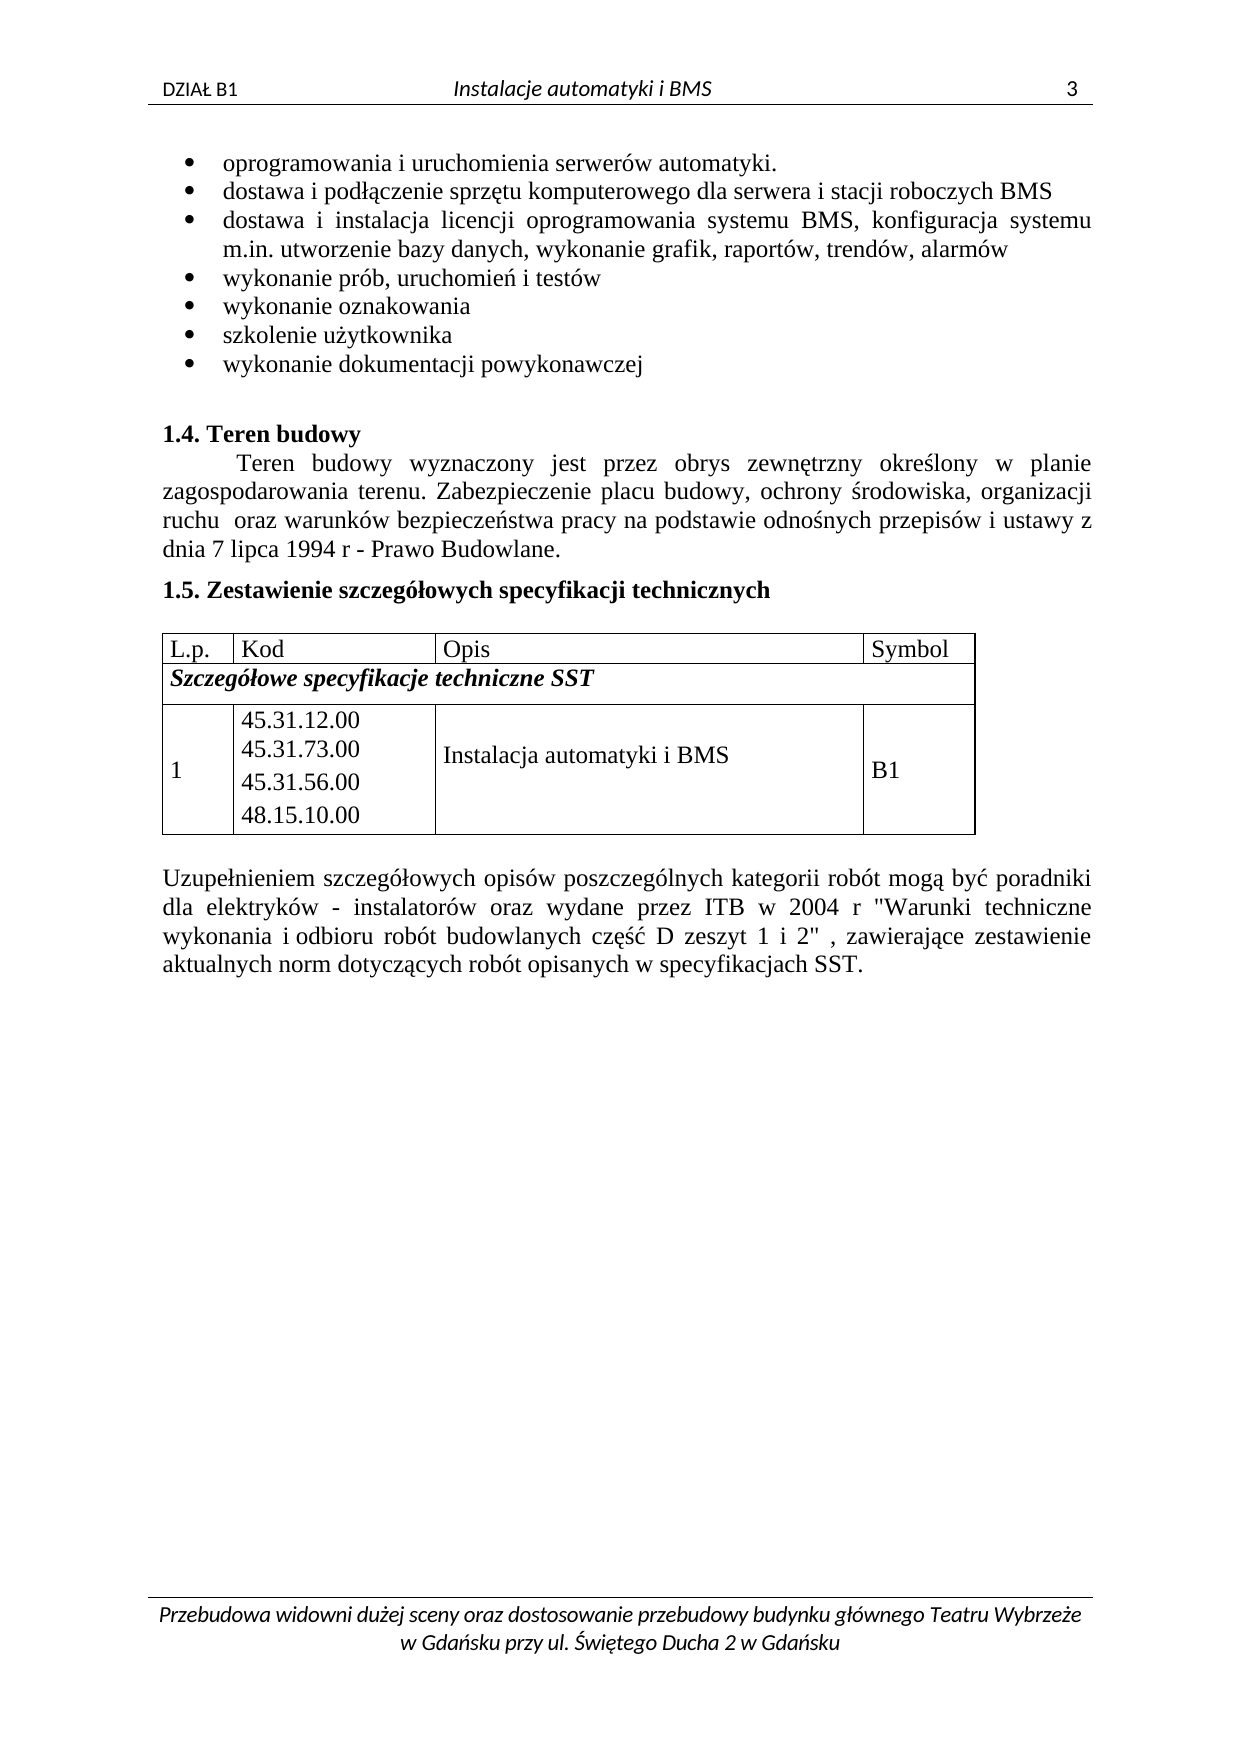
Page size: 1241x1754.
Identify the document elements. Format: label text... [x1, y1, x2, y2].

table_header L.p. [163, 634, 233, 662]
table_header Opis [436, 634, 863, 662]
list dostawa i instalacja licencji oprogramowania systemu BMS, konfiguracja systemu m.in. utworzenie bazy danych, wykonanie grafik, raportów, trendów, alarmów [185, 205, 1093, 263]
table_cell Instalacja automatyki i BMS [436, 705, 863, 833]
list dostawa i podłączenie sprzętu komputerowego dla serwera i stacji roboczych BMS [185, 176, 1093, 205]
table_cell Szczegółowe specyfikacje techniczne SST [163, 664, 974, 704]
text Teren budowy wyznaczony jest przez obrys zewnętrzny określony w planie zagospodarowania terenu. Zabezpieczenie placu budowy, ochrony środowiska, organizacji ruchu oraz warunków bezpieczeństwa pracy na podstawie odnośnych przepisów i ustawy z dnia 7 lipca 1994 r - Prawo Budowlane. [162, 448, 1093, 563]
table_cell 45.31.12.00 45.31.73.00 45.31.56.00 48.15.10.00 [234, 705, 435, 833]
list oprogramowania i uruchomienia serwerów automatyki. [185, 148, 1093, 176]
table_cell 1 [163, 705, 233, 833]
list wykonanie prób, uruchomień i testów [185, 263, 1093, 291]
subtitle Zestawienie szczegółowych specyfikacji technicznych [162, 575, 1093, 604]
list szkolenie użytkownika [185, 320, 1093, 349]
table_header Kod [234, 634, 435, 662]
table_cell B1 [864, 705, 974, 833]
list wykonanie dokumentacji powykonawczej [185, 349, 1093, 378]
subtitle Teren budowy [162, 419, 1093, 448]
table_header Symbol [864, 634, 974, 662]
list wykonanie oznakowania [185, 291, 1093, 320]
text Uzupełnieniem szczegółowych opisów poszczególnych kategorii robót mogą być poradniki dla elektryków - instalatorów oraz wydane przez ITB w 2004 r "Warunki techniczne wykonania i odbioru robót budowlanych część D zeszyt 1 i 2" , zawierające zestawienie aktualnych norm dotyczących robót opisanych w specyfikacjach SST.……………………… [162, 863, 1093, 978]
